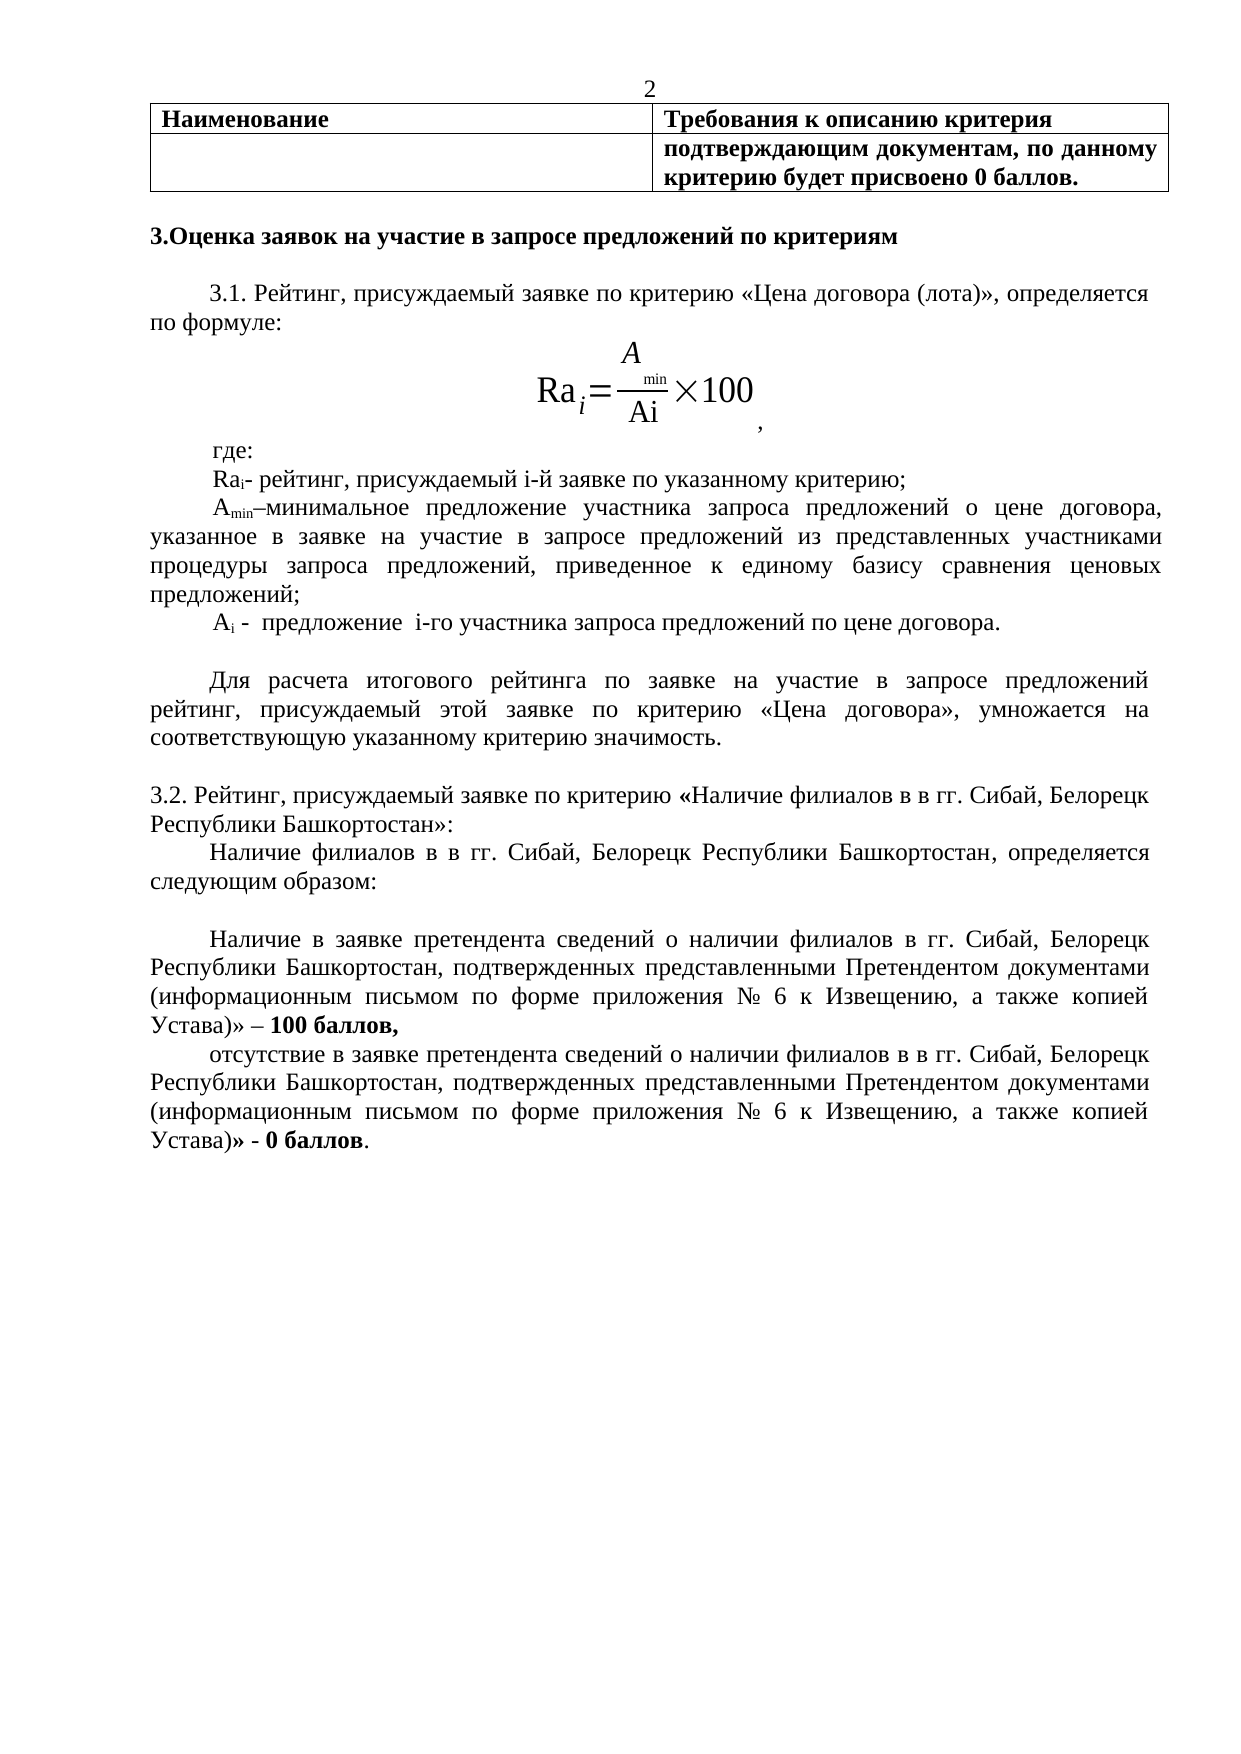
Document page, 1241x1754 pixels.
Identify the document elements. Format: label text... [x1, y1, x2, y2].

table_header Требования к описанию критерия [653, 104, 1168, 132]
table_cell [653, 134, 1168, 191]
text Для расчета итогового рейтинга по заявке на участие в запросе предложений рейтинг, присуждаемый этой заявке по критерию «Цена договора», умножается на соответствующую указанному критерию значимость. [150, 665, 1150, 751]
text 3.2. Рейтинг, присуждаемый заявке по критерию «Наличие филиалов в в гг. Сибай, Белорецк Республики Башкортостан»: [150, 780, 1150, 837]
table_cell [151, 134, 652, 191]
text Наличие филиалов в в гг. Сибай, Белорецк Республики Башкортостан, определяется следующим образом: [150, 837, 1150, 895]
text где: [150, 435, 1150, 464]
text Ai - предложение i-го участника запроса предложений по цене договора. [150, 607, 1150, 636]
text Amin–минимальное предложение участника запроса предложений о цене договора, указанное в заявке на участие в запросе предложений из представленных участниками процедуры запроса предложений, приведенное к единому базису сравнения ценовых предложений; [150, 492, 1163, 607]
table_header Наименование [151, 104, 652, 132]
text 3.1. Рейтинг, присуждаемый заявке по критерию «Цена договора (лота)», определяется по формуле: [150, 278, 1150, 336]
text 3.Оценка заявок на участие в запросе предложений по критериям [150, 221, 1150, 249]
text отсутствие в заявке претендента сведений о наличии филиалов в в гг. Сибай, Белорецк Республики Башкортостан, подтвержденных представленными Претендентом документами (информационным письмом по форме приложения № 6 к Извещению, а также копией Устава)» - 0 баллов. [150, 1039, 1150, 1154]
text , [150, 336, 1150, 435]
text Наличие в заявке претендента сведений о наличии филиалов в гг. Сибай, Белорецк Республики Башкортостан, подтвержденных представленными Претендентом документами (информационным письмом по форме приложения № 6 к Извещению, а также копией Устава)» – 100 баллов, [150, 924, 1150, 1039]
text Rai- рейтинг, присуждаемый i-й заявке по указанному критерию; [150, 464, 1150, 492]
